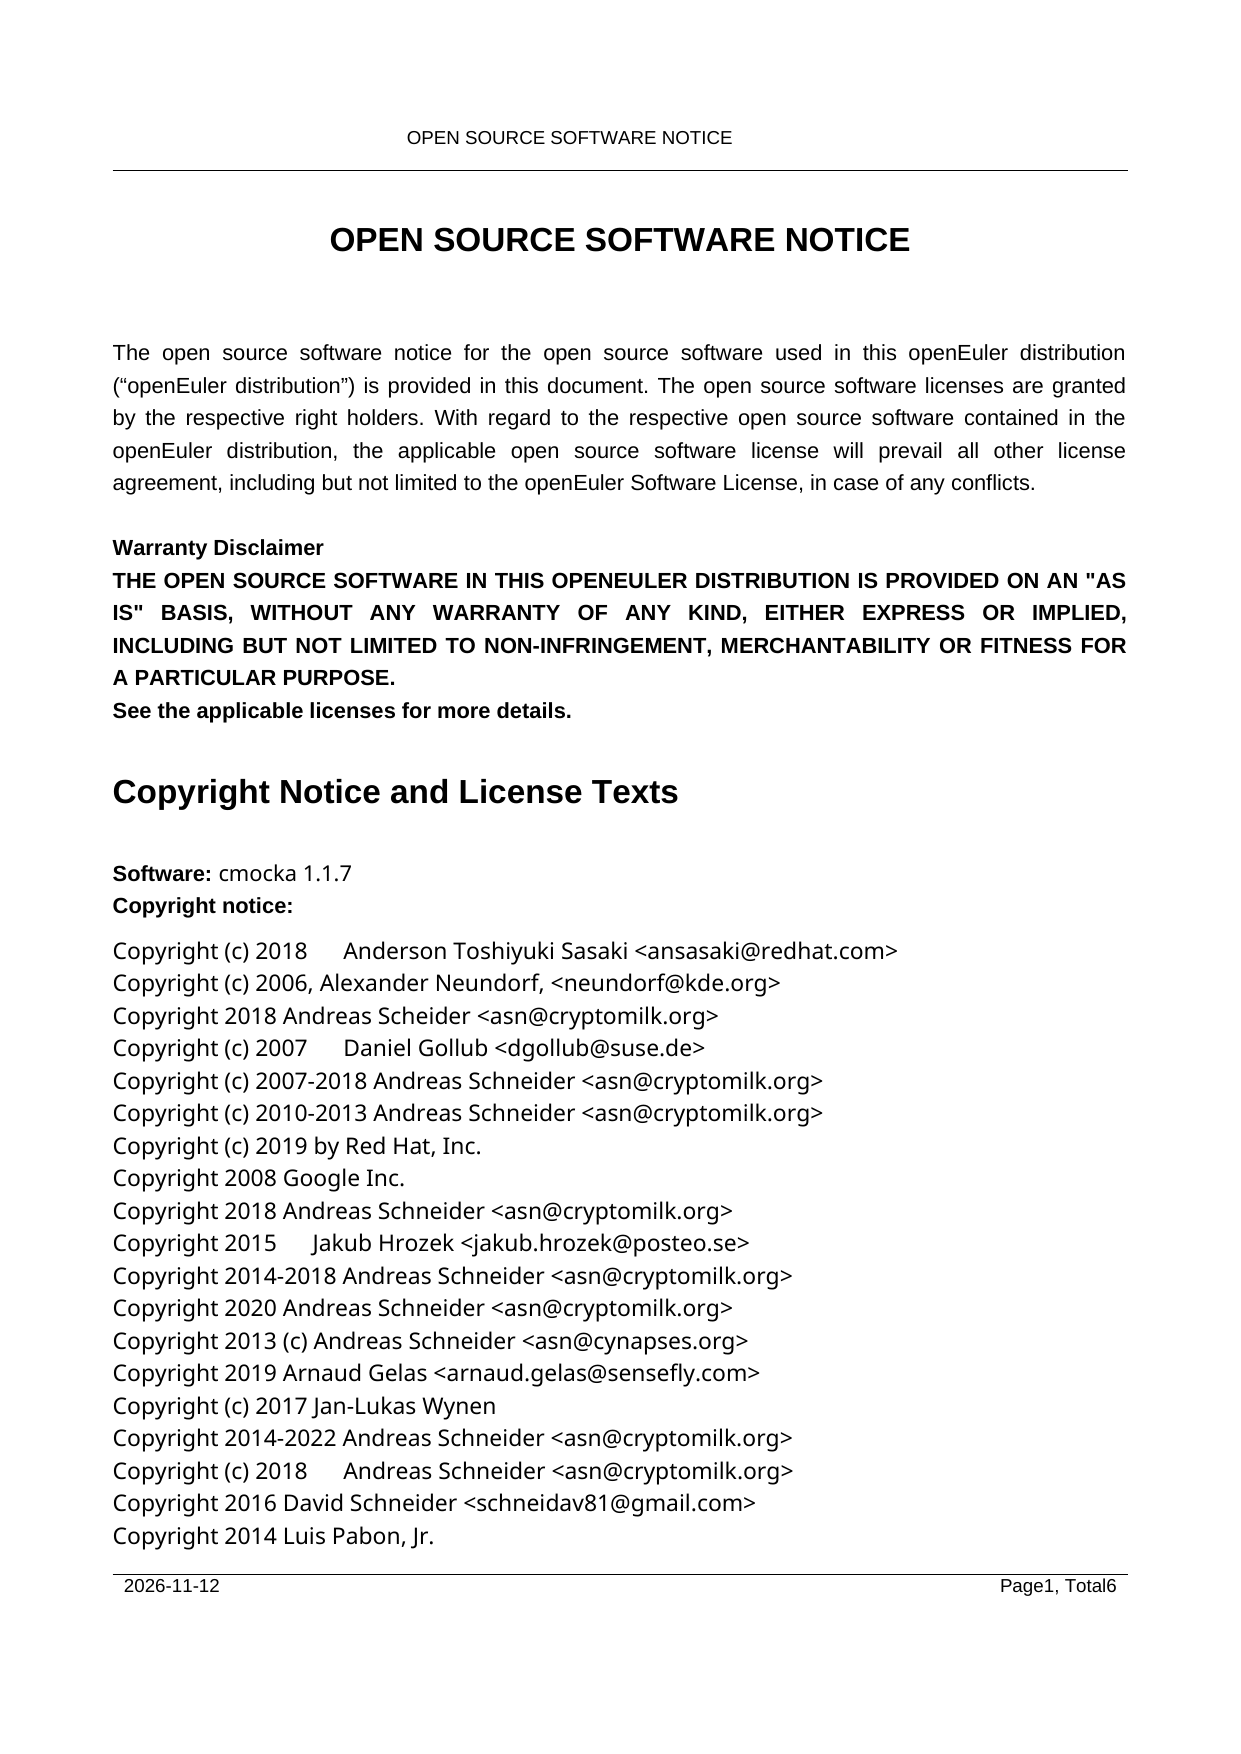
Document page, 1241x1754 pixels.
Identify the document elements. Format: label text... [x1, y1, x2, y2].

text The open source software notice for the open source software used in this openEuler distribution (“openEuler distribution”) is provided in this document. The open source software licenses are granted by the respective right holders. With regard to the respective open source software contained in the openEuler distribution, the applicable open source software license will prevail all other license agreement, including but not limited to the openEuler Software License, in case of any conflicts. [112, 336, 1128, 499]
text THE OPEN SOURCE SOFTWARE IN THIS OPENEULER DISTRIBUTION IS PROVIDED ON AN "AS IS" BASIS, WITHOUT ANY WARRANTY OF ANY KIND, EITHER EXPRESS OR IMPLIED, INCLUDING BUT NOT LIMITED TO NON-INFRINGEMENT, MERCHANTABILITY OR FITNESS FOR A PARTICULAR PURPOSE. See the applicable licenses for more details. [112, 564, 1128, 726]
title Software: cmocka 1.1.7 [112, 856, 1128, 889]
text Copyright Notice and License Texts [112, 759, 1128, 824]
text Warranty Disclaimer [112, 531, 1128, 564]
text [112, 934, 1128, 1551]
text OPEN SOURCE SOFTWARE NOTICE [112, 206, 1128, 271]
text Copyright notice: [112, 889, 1128, 921]
